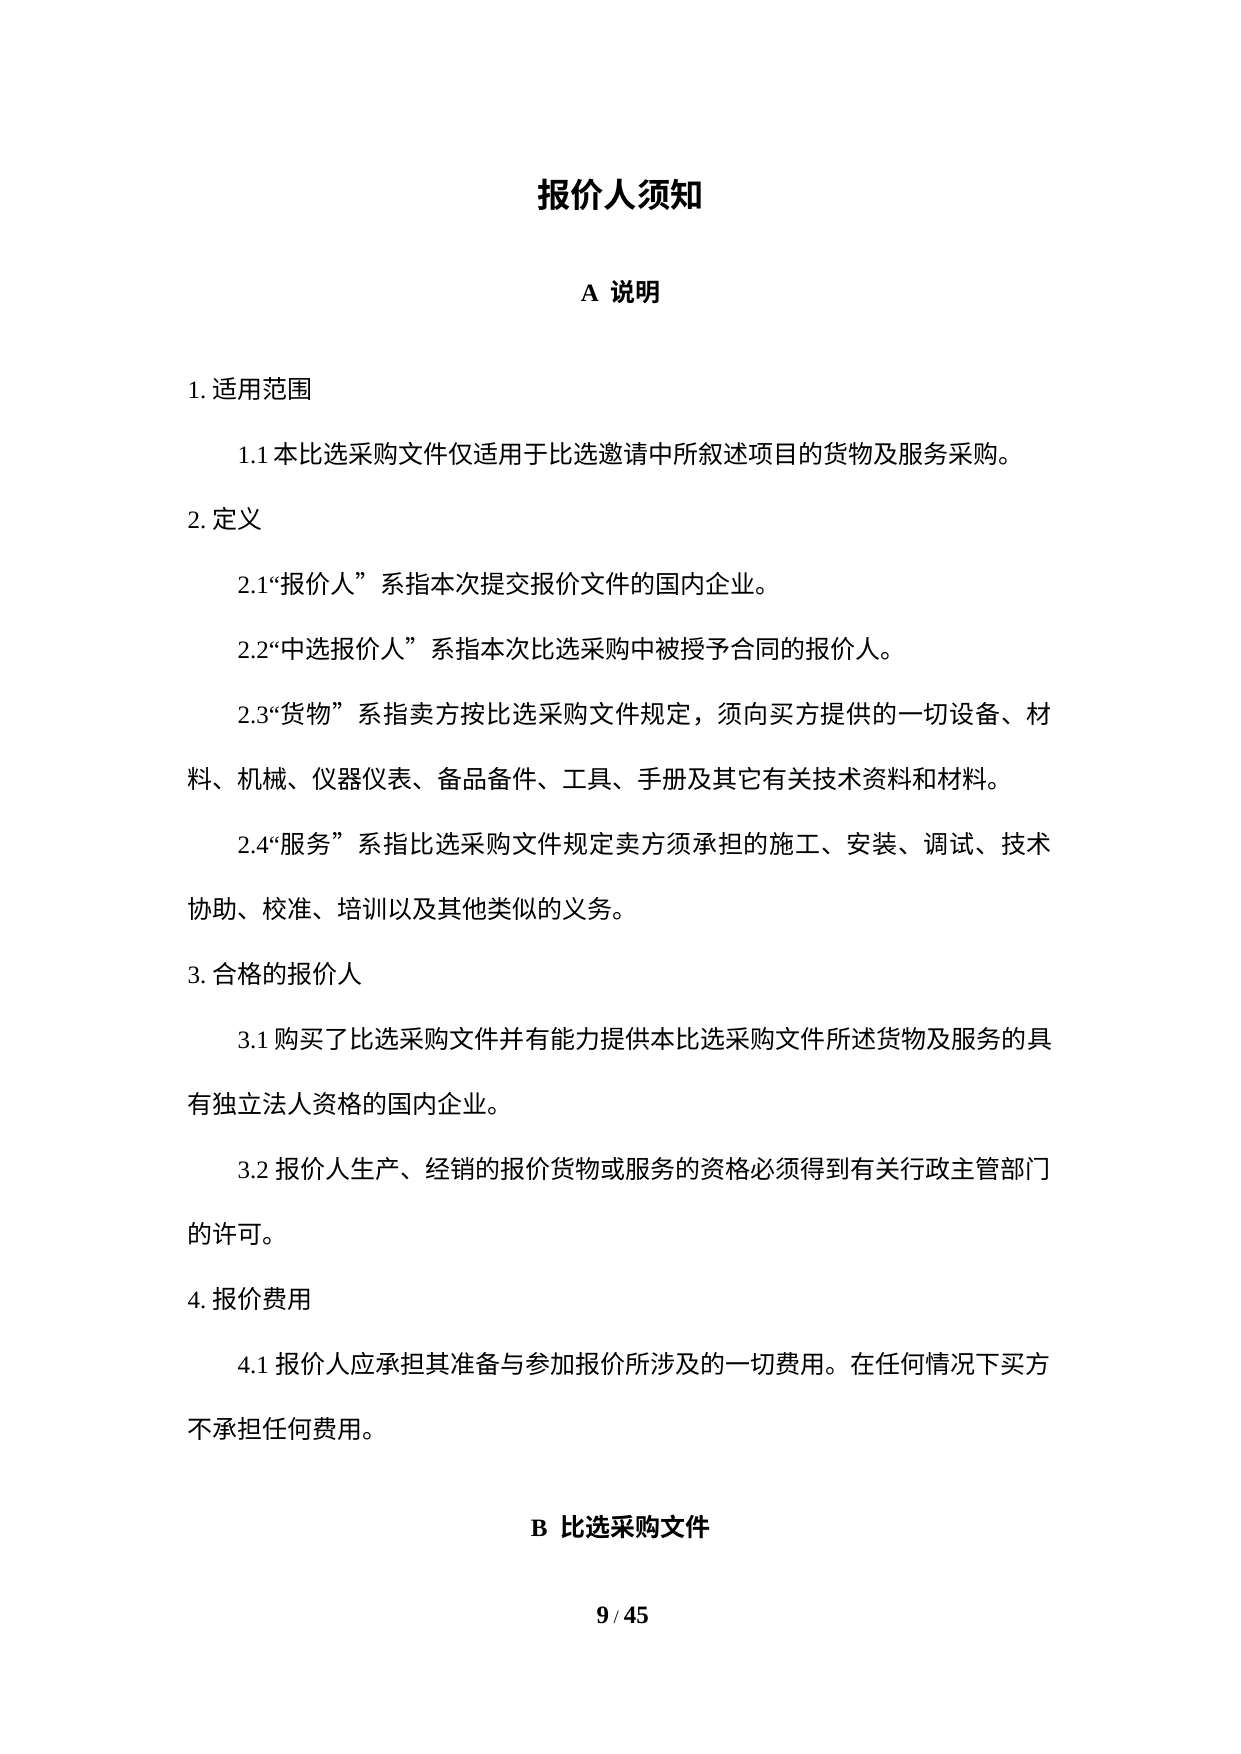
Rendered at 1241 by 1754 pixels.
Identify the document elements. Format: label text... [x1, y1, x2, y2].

text 3. 合格的报价人 [187, 940, 1053, 1005]
text 1. 适用范围 [187, 355, 1053, 420]
text 2. 定义 [187, 485, 1053, 550]
text 1.1本比选采购文件仅适用于比选邀请中所叙述项目的货物及服务采购。 [187, 420, 1053, 485]
text 2.4“服务”系指比选采购文件规定卖方须承担的施工、安装、调试、技术协助、校准、培训以及其他类似的义务。 [187, 810, 1053, 940]
text 2.2“中选报价人”系指本次比选采购中被授予合同的报价人。 [187, 615, 1053, 680]
text 4.1 报价人应承担其准备与参加报价所涉及的一切费用。在任何情况下买方不承担任何费用。 [187, 1330, 1053, 1460]
text B 比选采购文件 [187, 1493, 1053, 1558]
text 3.1购买了比选采购文件并有能力提供本比选采购文件所述货物及服务的具有独立法人资格的国内企业。 [187, 1005, 1053, 1135]
text 2.1“报价人”系指本次提交报价文件的国内企业。 [187, 550, 1053, 615]
text 3.2 报价人生产、经销的报价货物或服务的资格必须得到有关行政主管部门的许可。 [187, 1135, 1053, 1265]
text 2.3“货物”系指卖方按比选采购文件规定，须向买方提供的一切设备、材料、机械、仪器仪表、备品备件、工具、手册及其它有关技术资料和材料。 [187, 680, 1053, 810]
text A 说明 [187, 258, 1053, 323]
text 4. 报价费用 [187, 1265, 1053, 1330]
text 报价人须知 [187, 160, 1053, 225]
